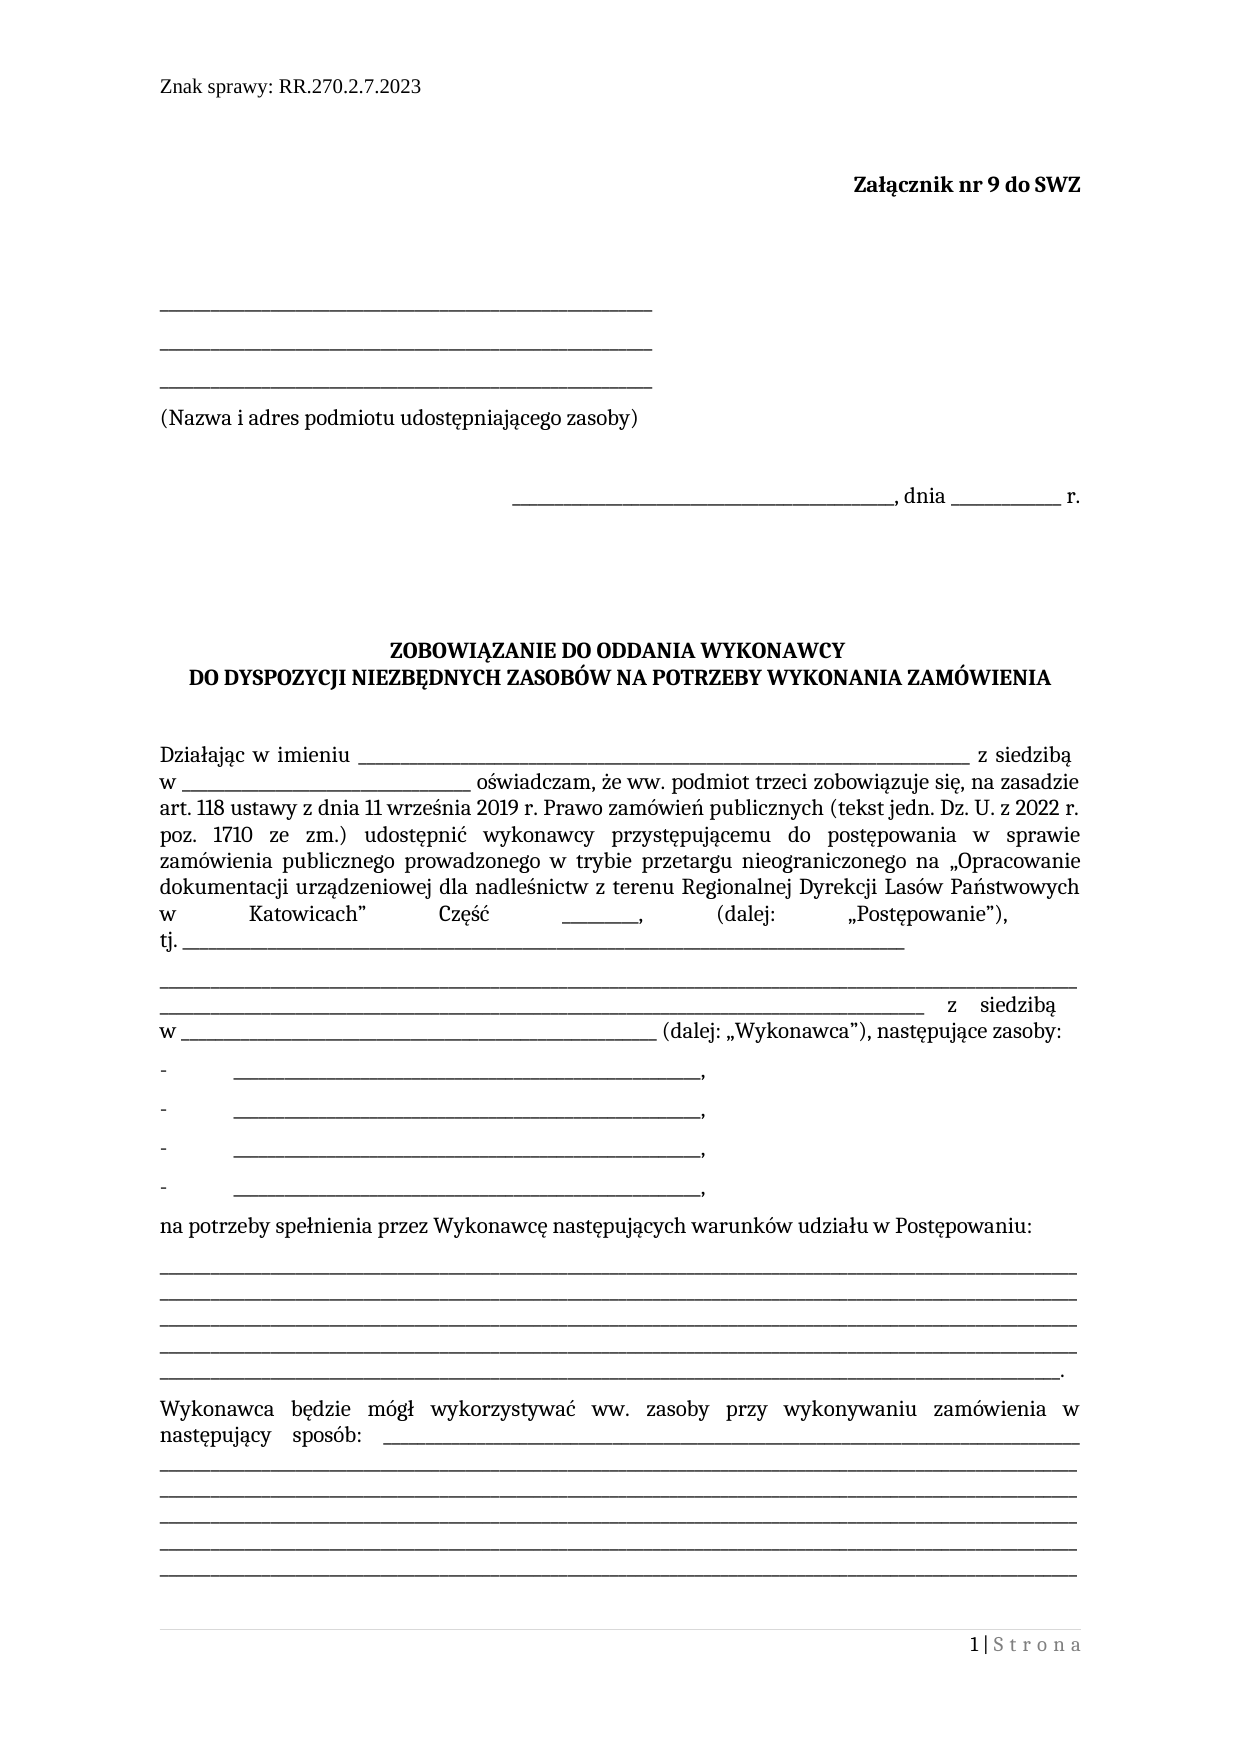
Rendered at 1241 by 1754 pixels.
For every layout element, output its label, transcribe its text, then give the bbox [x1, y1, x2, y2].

text __________________________________________________________________________________________________________________________________________________________________________________________________________________________________________________________________________________________________________________________________________________________________________________________________________________________________________________________________________________________________________________________________________________________. [159, 1251, 1081, 1383]
text Działając w imieniu ________________________________________________________________________ z siedzibą w __________________________________ oświadczam, że ww. podmiot trzeci zobowiązuje się, na zasadzie art. 118 ustawy z dnia 11 września 2019 r. Prawo zamówień publicznych (tekst jedn. Dz. U. z 2022 r. poz. 1710 ze zm.) udostępnić wykonawcy przystępującemu do postępowania w sprawie zamówienia publicznego prowadzonego w trybie przetargu nieograniczonego na „Opracowanie dokumentacji urządzeniowej dla nadleśnictw z terenu Regionalnej Dyrekcji Lasów Państwowych w Katowicach” Część _________, (dalej: „Postępowanie”), tj. _____________________________________________________________________________________ [159, 742, 1081, 953]
text ______________________________________________________________________________________________________________________________________________________________________________________________________ z siedzibą w ________________________________________________________ (dalej: „Wykonawca”), następujące zasoby: [159, 966, 1081, 1045]
text __________________________________________________________ [159, 366, 1081, 393]
text - _______________________________________________________, [159, 1057, 1081, 1083]
text (Nazwa i adres podmiotu udostępniającego zasoby) [159, 405, 1081, 431]
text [159, 1396, 1081, 1580]
text na potrzeby spełnienia przez Wykonawcę następujących warunków udziału w Postępowaniu: [159, 1213, 1081, 1239]
text - _______________________________________________________, [159, 1135, 1081, 1161]
text __________________________________________________________ [159, 288, 1081, 315]
text - _______________________________________________________, [159, 1174, 1081, 1200]
text _____________________________________________, dnia _____________ r. [159, 483, 1081, 509]
text __________________________________________________________ [159, 327, 1081, 354]
text Załącznik nr 9 do SWZ [159, 172, 1081, 198]
text - _______________________________________________________, [159, 1096, 1081, 1122]
text ZOBOWIĄZANIE DO ODDANIA WYKONAWCY DO DYSPOZYCJI NIEZBĘDNYCH ZASOBÓW NA POTRZEBY WYKONANIA ZAMÓWIENIA [159, 638, 1081, 691]
